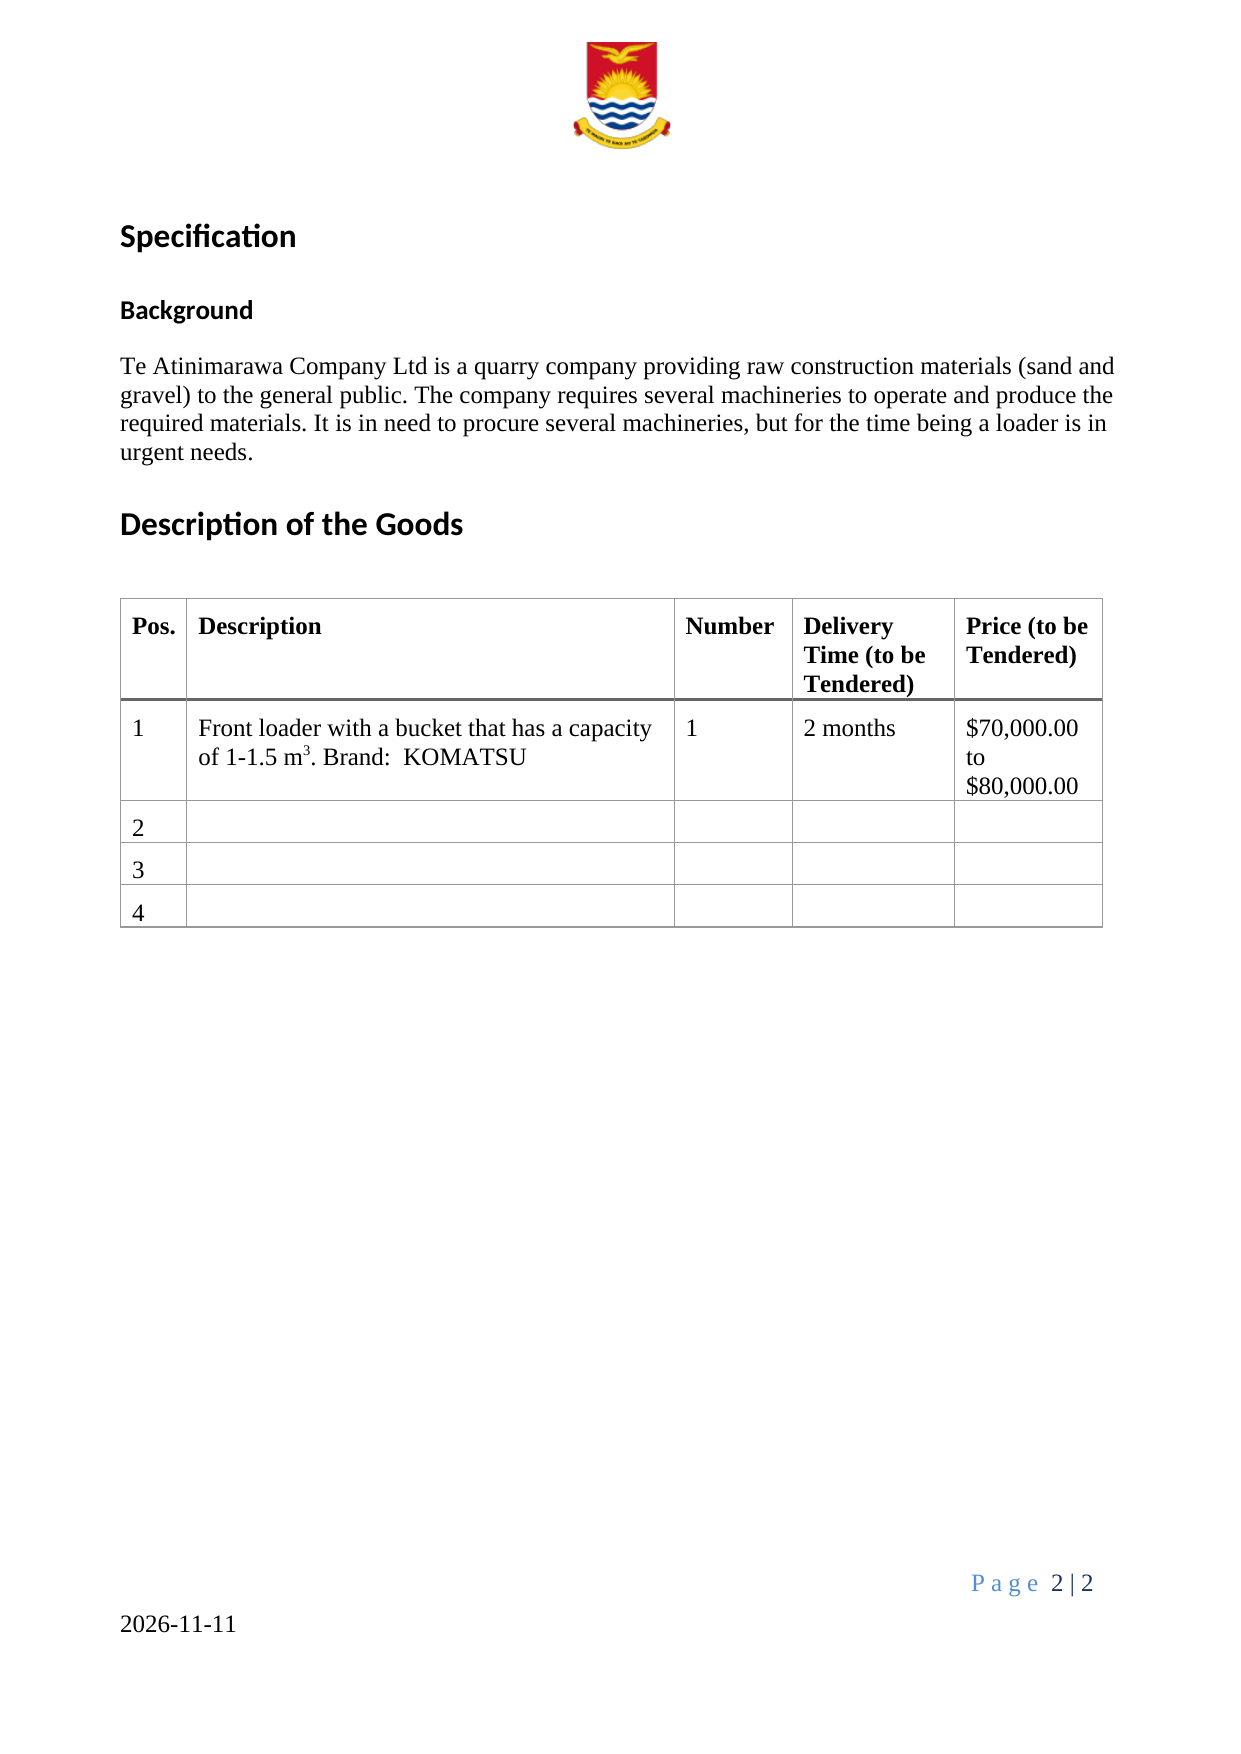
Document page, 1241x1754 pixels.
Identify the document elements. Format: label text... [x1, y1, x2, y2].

table_cell 3 [121, 843, 186, 884]
table_cell [187, 885, 674, 926]
table_cell [187, 843, 674, 884]
table_header Price (to be Tendered) [955, 599, 1102, 698]
table_cell 1 [675, 701, 792, 799]
subtitle Background [120, 293, 1120, 326]
table_cell [793, 843, 954, 884]
text Te Atinimarawa Company Ltd is a quarry company providing raw construction materials (sand and gravel) to the general public. The company requires several machineries to operate and produce the required materials. It is in need to procure several machineries, but for the time being a loader is in urgent needs. [120, 351, 1120, 466]
table_cell 1 [121, 701, 186, 799]
table_cell [187, 801, 674, 842]
table_cell [955, 885, 1102, 926]
subtitle Description of the Goods [120, 503, 1120, 544]
table_cell [675, 801, 792, 842]
table_cell 2 months [793, 701, 954, 799]
table_cell [793, 801, 954, 842]
table_cell [955, 801, 1102, 842]
subtitle Specification [120, 215, 1120, 255]
table_cell Front loader with a bucket that has a capacity of 1-1.5 m3. Brand: KOMATSU [187, 701, 674, 799]
table_cell 2 [121, 801, 186, 842]
picture [573, 42, 671, 149]
table_cell $70,000.00 to $80,000.00 [955, 701, 1102, 799]
table_cell [793, 885, 954, 926]
table_header Number [675, 599, 792, 698]
table_header Description [187, 599, 674, 698]
table_cell [675, 843, 792, 884]
table_header Pos. [121, 599, 186, 698]
table_cell 4 [121, 885, 186, 926]
table_cell [955, 843, 1102, 884]
table_cell [675, 885, 792, 926]
table_header Delivery Time (to be Tendered) [793, 599, 954, 698]
